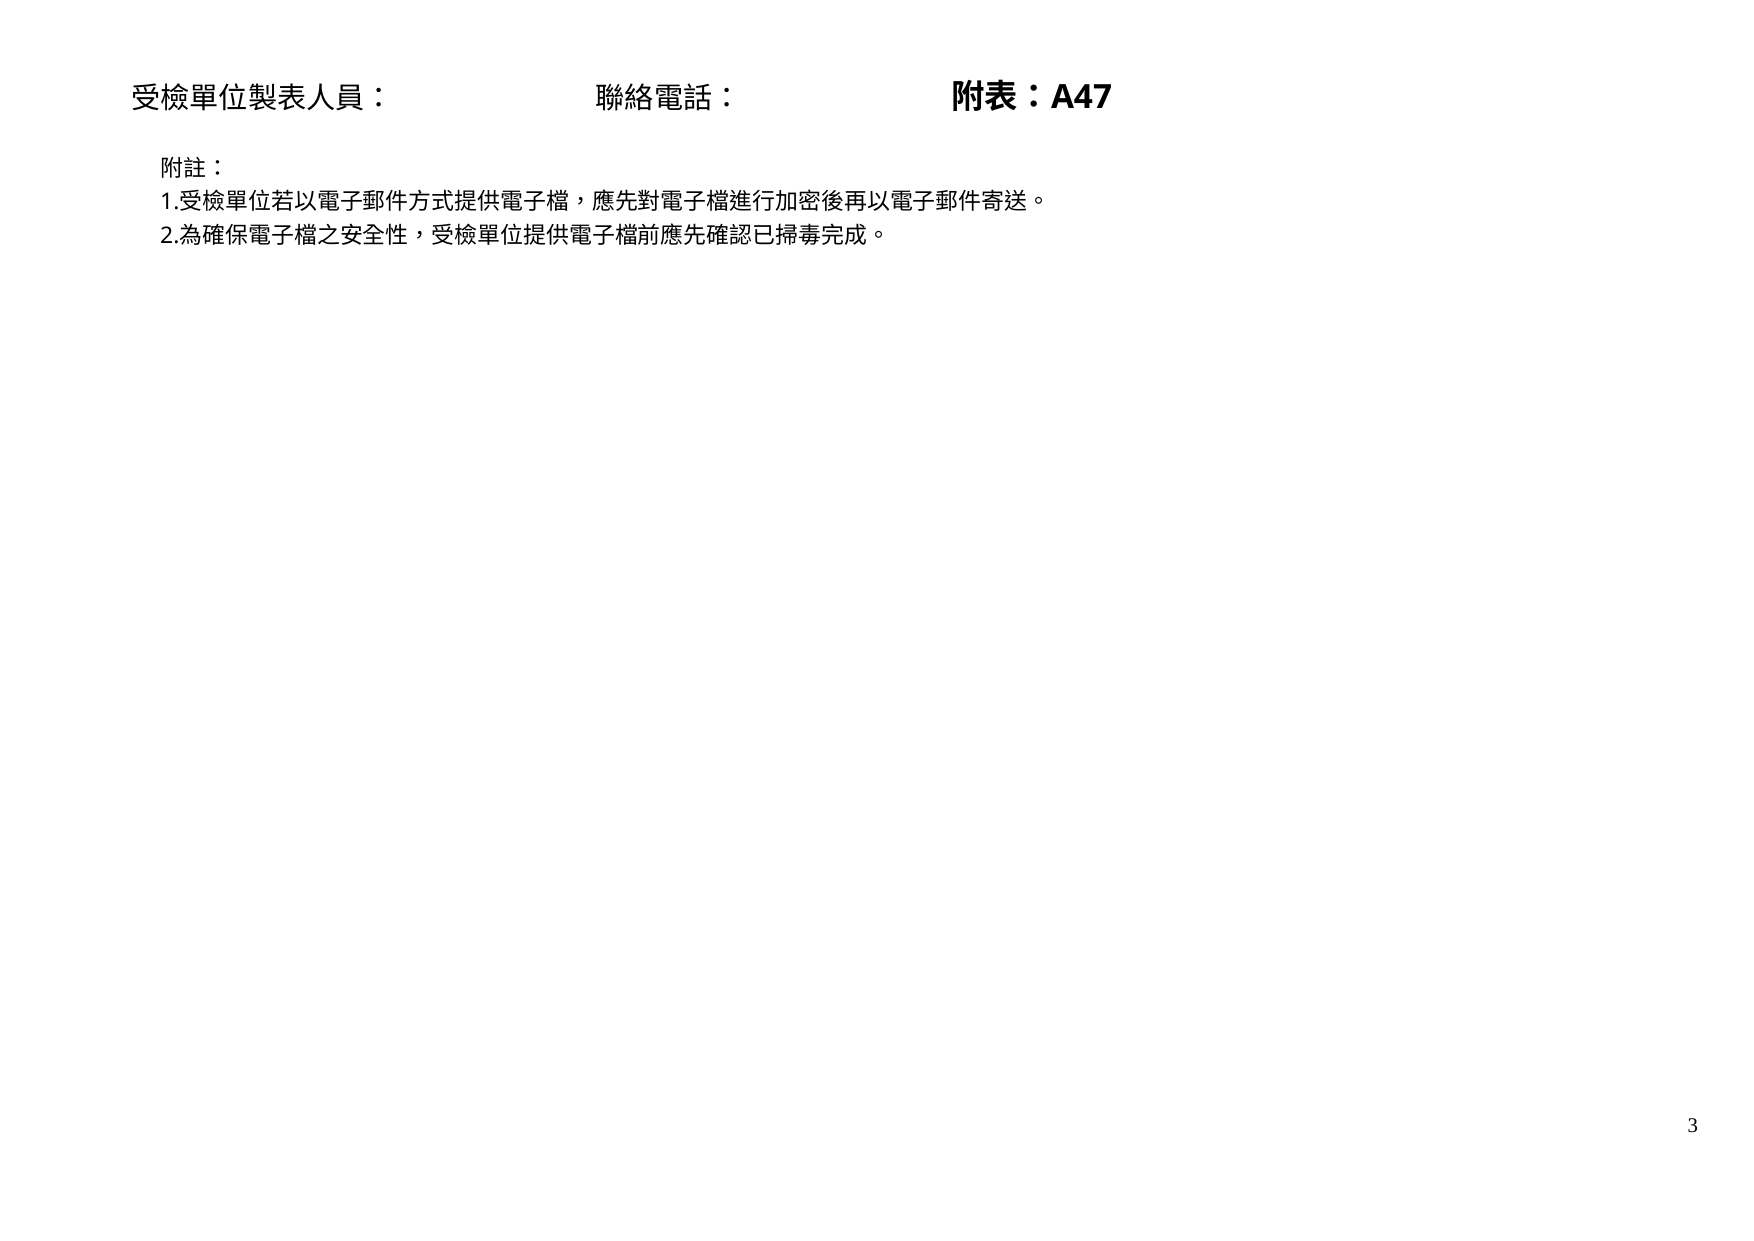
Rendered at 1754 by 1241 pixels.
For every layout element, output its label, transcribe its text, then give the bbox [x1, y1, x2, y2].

text 受檢單位製表人員： 聯絡電話： 附表：A47 [131, 62, 1698, 125]
